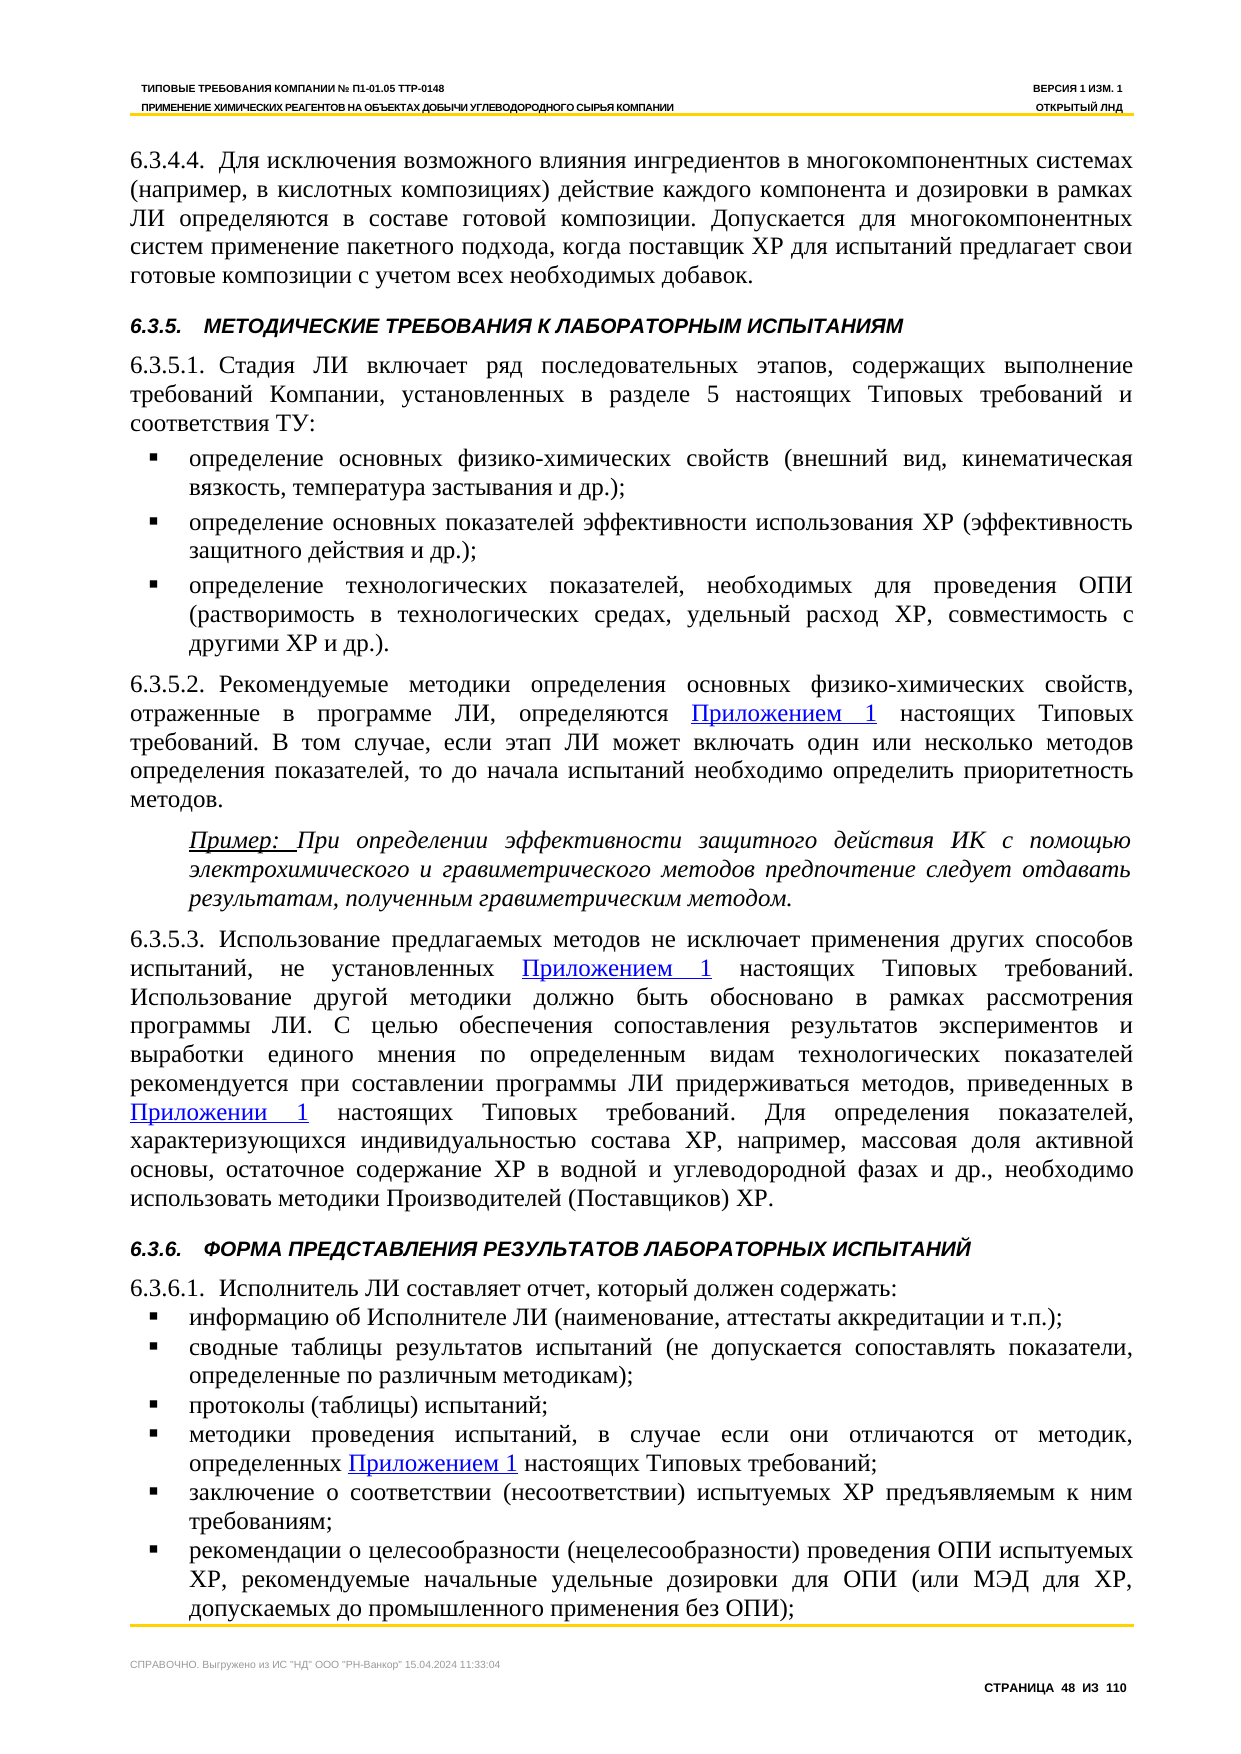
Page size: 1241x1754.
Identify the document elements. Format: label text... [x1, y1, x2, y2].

text Пример: При определении эффективности защитного действия ИК с помощью электрохимического и гравиметрического методов предпочтение следует отдавать результатам, полученным гравиметрическим методом. [189, 825, 1134, 912]
list определение основных показателей эффективности использования ХР (эффективность защитного действия и др.); [148, 507, 1134, 564]
list рекомендации о целесообразности (нецелесообразности) проведения ОПИ испытуемых ХР, рекомендуемые начальные удельные дозировки для ОПИ (или МЭД для ХР, допускаемых до промышленного применения без ОПИ); [148, 1536, 1134, 1622]
list ФОРМА ПРЕДСТАВЛЕНИЯ РЕЗУЛЬТАТОВ ЛАБОРАТОРНЫХ ИСПЫТАНИЙ [130, 1237, 1134, 1261]
list протоколы (таблицы) испытаний; [148, 1390, 1134, 1419]
list определение основных физико-химических свойств (внешний вид, кинематическая вязкость, температура застывания и др.); [148, 443, 1134, 500]
list информацию об Исполнителе ЛИ (наименование, аттестаты аккредитации и т.п.); [148, 1302, 1134, 1331]
list Исполнитель ЛИ составляет отчет, который должен содержать: [130, 1273, 1134, 1302]
list Использование предлагаемых методов не исключает применения других способов испытаний, не установленных Приложением 1 настоящих Типовых требований. Использование другой методики должно быть обосновано в рамках рассмотрения программы ЛИ. С целью обеспечения сопоставления результатов экспериментов и выработки единого мнения по определенным видам технологических показателей рекомендуется при составлении программы ЛИ придерживаться методов, приведенных в Приложении 1 настоящих Типовых требований. Для определения показателей, характеризующихся индивидуальностью состава ХР, например, массовая доля активной основы, остаточное содержание ХР в водной и углеводородной фазах и др., необходимо использовать методики Производителей (Поставщиков) ХР. [130, 924, 1134, 1212]
list сводные таблицы результатов испытаний (не допускается сопоставлять показатели, определенные по различным методикам); [148, 1332, 1134, 1389]
list заключение о соответствии (несоответствии) испытуемых ХР предъявляемым к ним требованиям; [148, 1477, 1134, 1535]
list методики проведения испытаний, в случае если они отличаются от методик, определенных Приложением 1 настоящих Типовых требований; [148, 1419, 1134, 1477]
list Рекомендуемые методики определения основных физико-химических свойств, отраженные в программе ЛИ, определяются Приложением 1 настоящих Типовых требований. В том случае, если этап ЛИ может включать один или несколько методов определения показателей, то до начала испытаний необходимо определить приоритетность методов. [130, 669, 1134, 813]
list Стадия ЛИ включает ряд последовательных этапов, содержащих выполнение требований Компании, установленных в разделе 5 настоящих Типовых требований и соответствия ТУ: [130, 350, 1134, 437]
list Для исключения возможного влияния ингредиентов в многокомпонентных системах (например, в кислотных композициях) действие каждого компонента и дозировки в рамках ЛИ определяются в составе готовой композиции. Допускается для многокомпонентных систем применение пакетного подхода, когда поставщик ХР для испытаний предлагает свои готовые композиции с учетом всех необходимых добавок. [130, 145, 1134, 289]
list МЕТОДИЧЕСКИЕ ТРЕБОВАНИЯ К ЛАБОРАТОРНЫМ ИСПЫТАНИЯМ [130, 314, 1134, 338]
list определение технологических показателей, необходимых для проведения ОПИ (растворимость в технологических средах, удельный расход ХР, совместимость с другими ХР и др.). [148, 570, 1134, 657]
